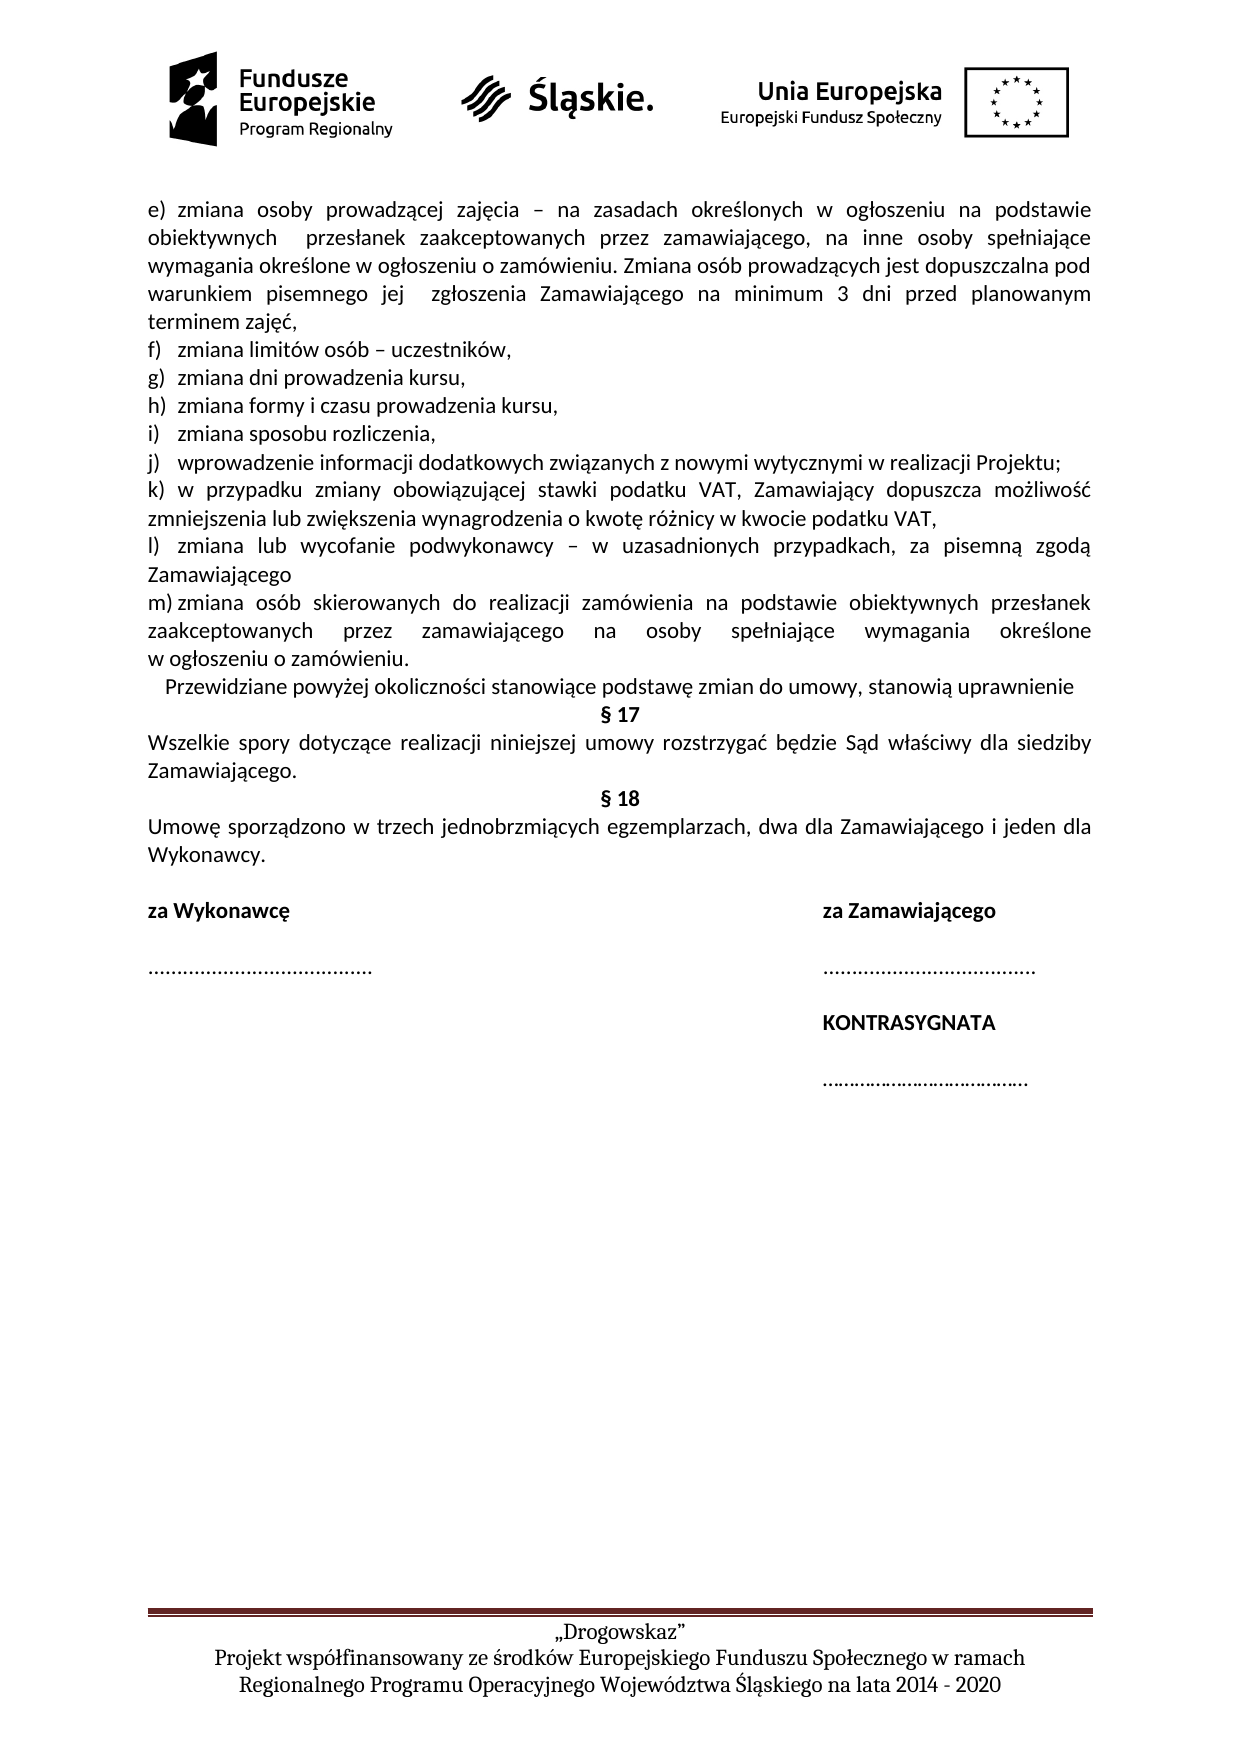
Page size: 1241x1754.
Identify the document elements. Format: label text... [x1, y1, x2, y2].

text KONTRASYGNATA [148, 980, 1093, 1036]
text za Wykonawcę za Zamawiającego [148, 896, 1093, 924]
list w przypadku zmiany obowiązującej stawki podatku VAT, Zamawiający dopuszcza możliwość zmniejszenia lub zwiększenia wynagrodzenia o kwotę różnicy w kwocie podatku VAT, [148, 476, 1093, 532]
list zmiana osoby prowadzącej zajęcia – na zasadach określonych w ogłoszeniu na podstawie obiektywnych przesłanek zaakceptowanych przez zamawiającego, na inne osoby spełniające wymagania określone w ogłoszeniu o zamówieniu. Zmiana osób prowadzących jest dopuszczalna pod warunkiem pisemnego jej zgłoszenia Zamawiającego na minimum 3 dni przed planowanym terminem zajęć, [148, 195, 1093, 336]
list zmiana osób skierowanych do realizacji zamówienia na podstawie obiektywnych przesłanek zaakceptowanych przez zamawiającego na osoby spełniające wymagania określone w ogłoszeniu o zamówieniu. [148, 588, 1093, 672]
text Przewidziane powyżej okoliczności stanowiące podstawę zmian do umowy, stanowią uprawnienie [148, 672, 1093, 700]
list zmiana sposobu rozliczenia, [148, 419, 1093, 448]
text ………………………………… [148, 1036, 1093, 1092]
text § 18 [148, 784, 1093, 812]
text Wszelkie spory dotyczące realizacji niniejszej umowy rozstrzygać będzie Sąd właściwy dla siedziby Zamawiającego. [148, 728, 1093, 784]
list zmiana lub wycofanie podwykonawcy – w uzasadnionych przypadkach, za pisemną zgodą Zamawiającego [148, 532, 1093, 588]
list zmiana formy i czasu prowadzenia kursu, [148, 392, 1093, 419]
text ....................................... ..................................... [148, 952, 1093, 980]
picture [147, 29, 1091, 168]
text Umowę sporządzono w trzech jednobrzmiących egzemplarzach, dwa dla Zamawiającego i jeden dla Wykonawcy. [148, 812, 1093, 868]
list wprowadzenie informacji dodatkowych związanych z nowymi wytycznymi w realizacji Projektu; [148, 448, 1093, 476]
list zmiana dni prowadzenia kursu, [148, 363, 1093, 392]
list zmiana limitów osób – uczestników, [148, 336, 1093, 363]
text § 17 [148, 700, 1093, 728]
